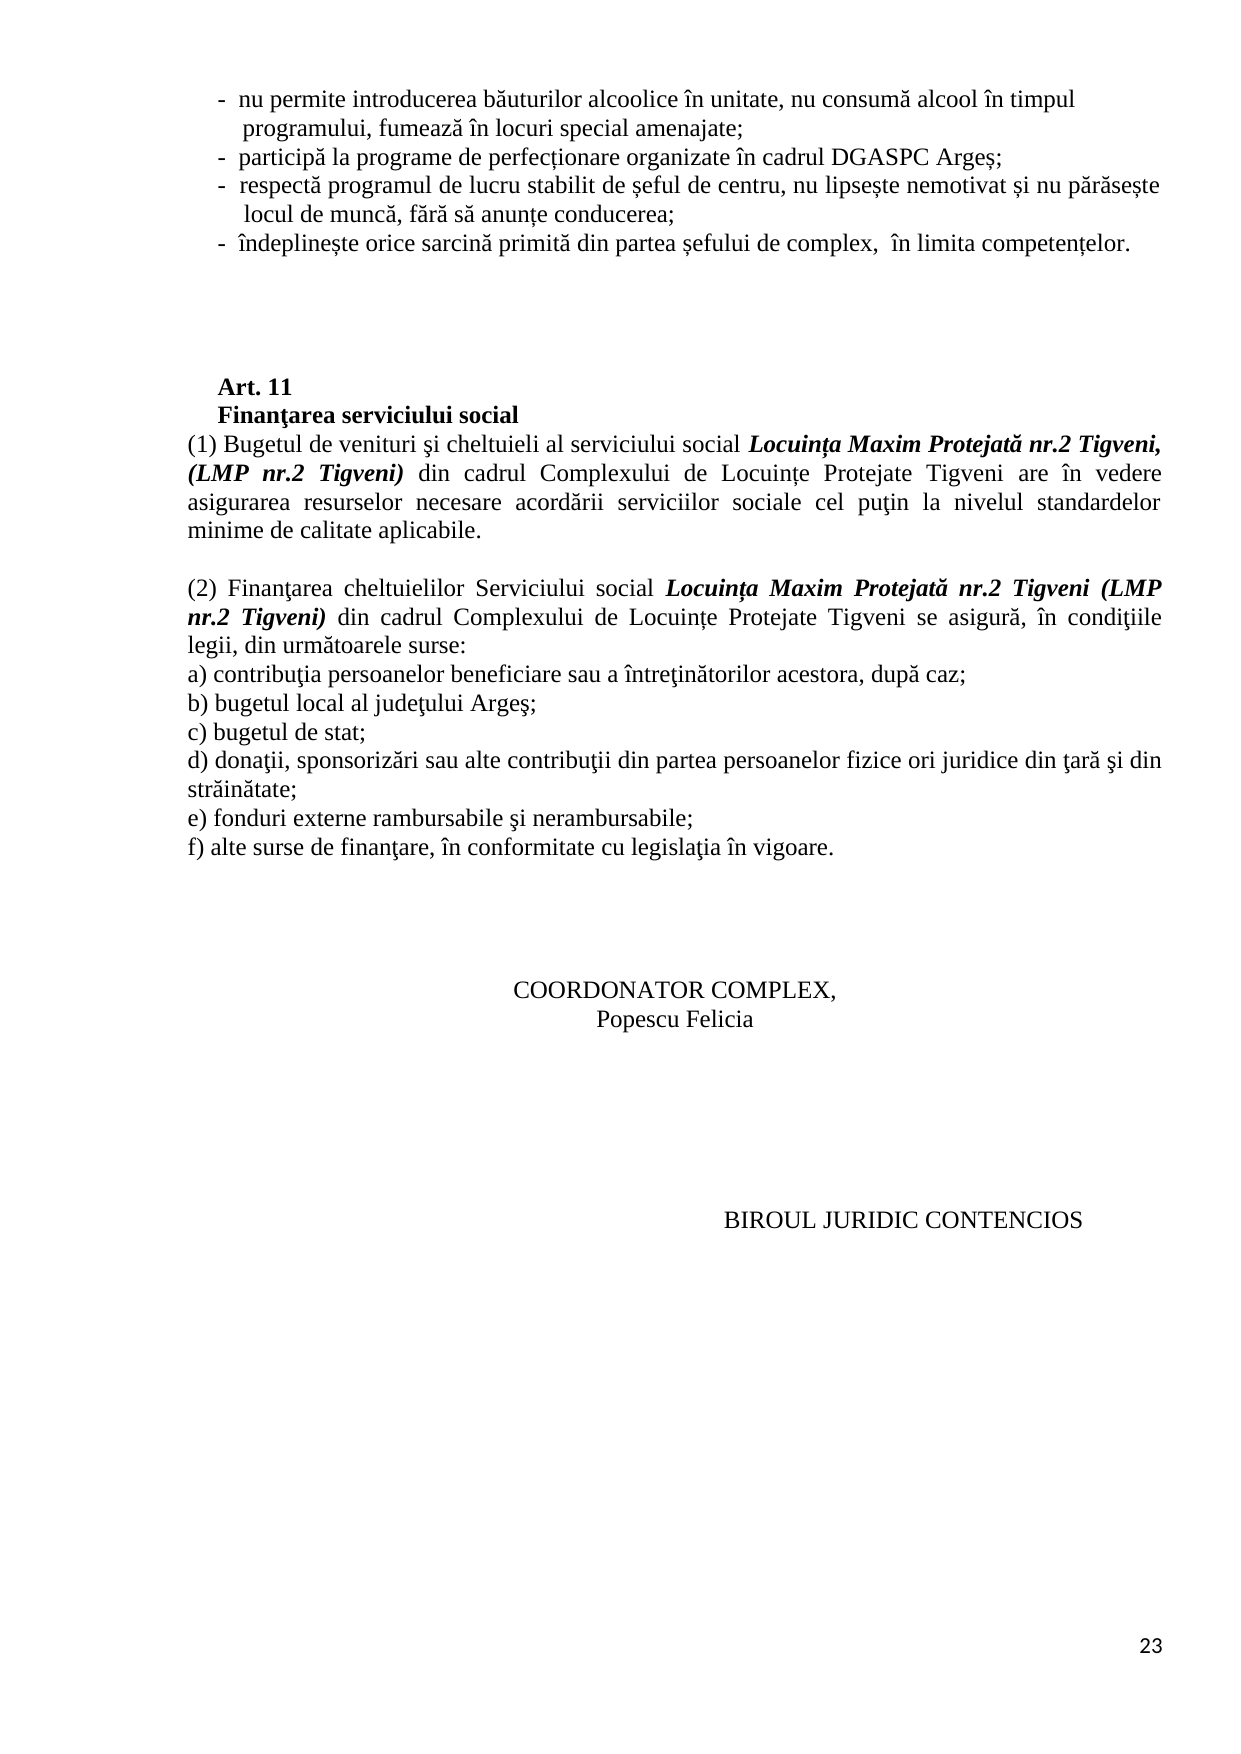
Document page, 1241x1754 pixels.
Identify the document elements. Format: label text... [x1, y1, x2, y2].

text COORDONATOR COMPLEX, [187, 976, 1162, 1004]
text Popescu Felicia [187, 1004, 1162, 1033]
text f) alte surse de finanţare, în conformitate cu legislaţia în vigoare. [187, 832, 1162, 861]
text b) bugetul local al judeţului Argeş; [187, 688, 1162, 717]
text Finanţarea serviciului social [187, 401, 1162, 429]
text a) contribuţia persoanelor beneficiare sau a întreţinătorilor acestora, după caz; [187, 659, 1162, 688]
text Art. 11 [187, 372, 1162, 401]
text (2) Finanţarea cheltuielilor Serviciului social Locuința Maxim Protejată nr.2 Tigveni (LMP nr.2 Tigveni) din cadrul Complexului de Locuințe Protejate Tigveni se asigură, în condiţiile legii, din următoarele surse: [187, 573, 1162, 659]
text BIROUL JURIDIC CONTENCIOS [187, 1206, 1162, 1234]
text - îndeplinește orice sarcină primită din partea șefului de complex, în limita competențelor. [217, 228, 1162, 257]
text e) fonduri externe rambursabile şi nerambursabile; [187, 803, 1162, 832]
text - respectă programul de lucru stabilit de șeful de centru, nu lipsește nemotivat și nu părăsește locul de muncă, fără să anunțe conducerea; [217, 171, 1162, 228]
text - nu permite introducerea băuturilor alcoolice în unitate, nu consumă alcool în timpul [217, 84, 1162, 113]
text c) bugetul de stat; [187, 717, 1162, 746]
text d) donaţii, sponsorizări sau alte contribuţii din partea persoanelor fizice ori juridice din ţară şi din străinătate; [187, 746, 1162, 803]
text - participă la programe de perfecționare organizate în cadrul DGASPC Argeș; [217, 142, 1162, 171]
text (1) Bugetul de venituri şi cheltuieli al serviciului social Locuința Maxim Protejată nr.2 Tigveni, (LMP nr.2 Tigveni) din cadrul Complexului de Locuințe Protejate Tigveni are în vedere asigurarea resurselor necesare acordării serviciilor sociale cel puţin la nivelul standardelor minime de calitate aplicabile. [187, 429, 1162, 544]
text programului, fumează în locuri special amenajate; [217, 113, 1162, 142]
